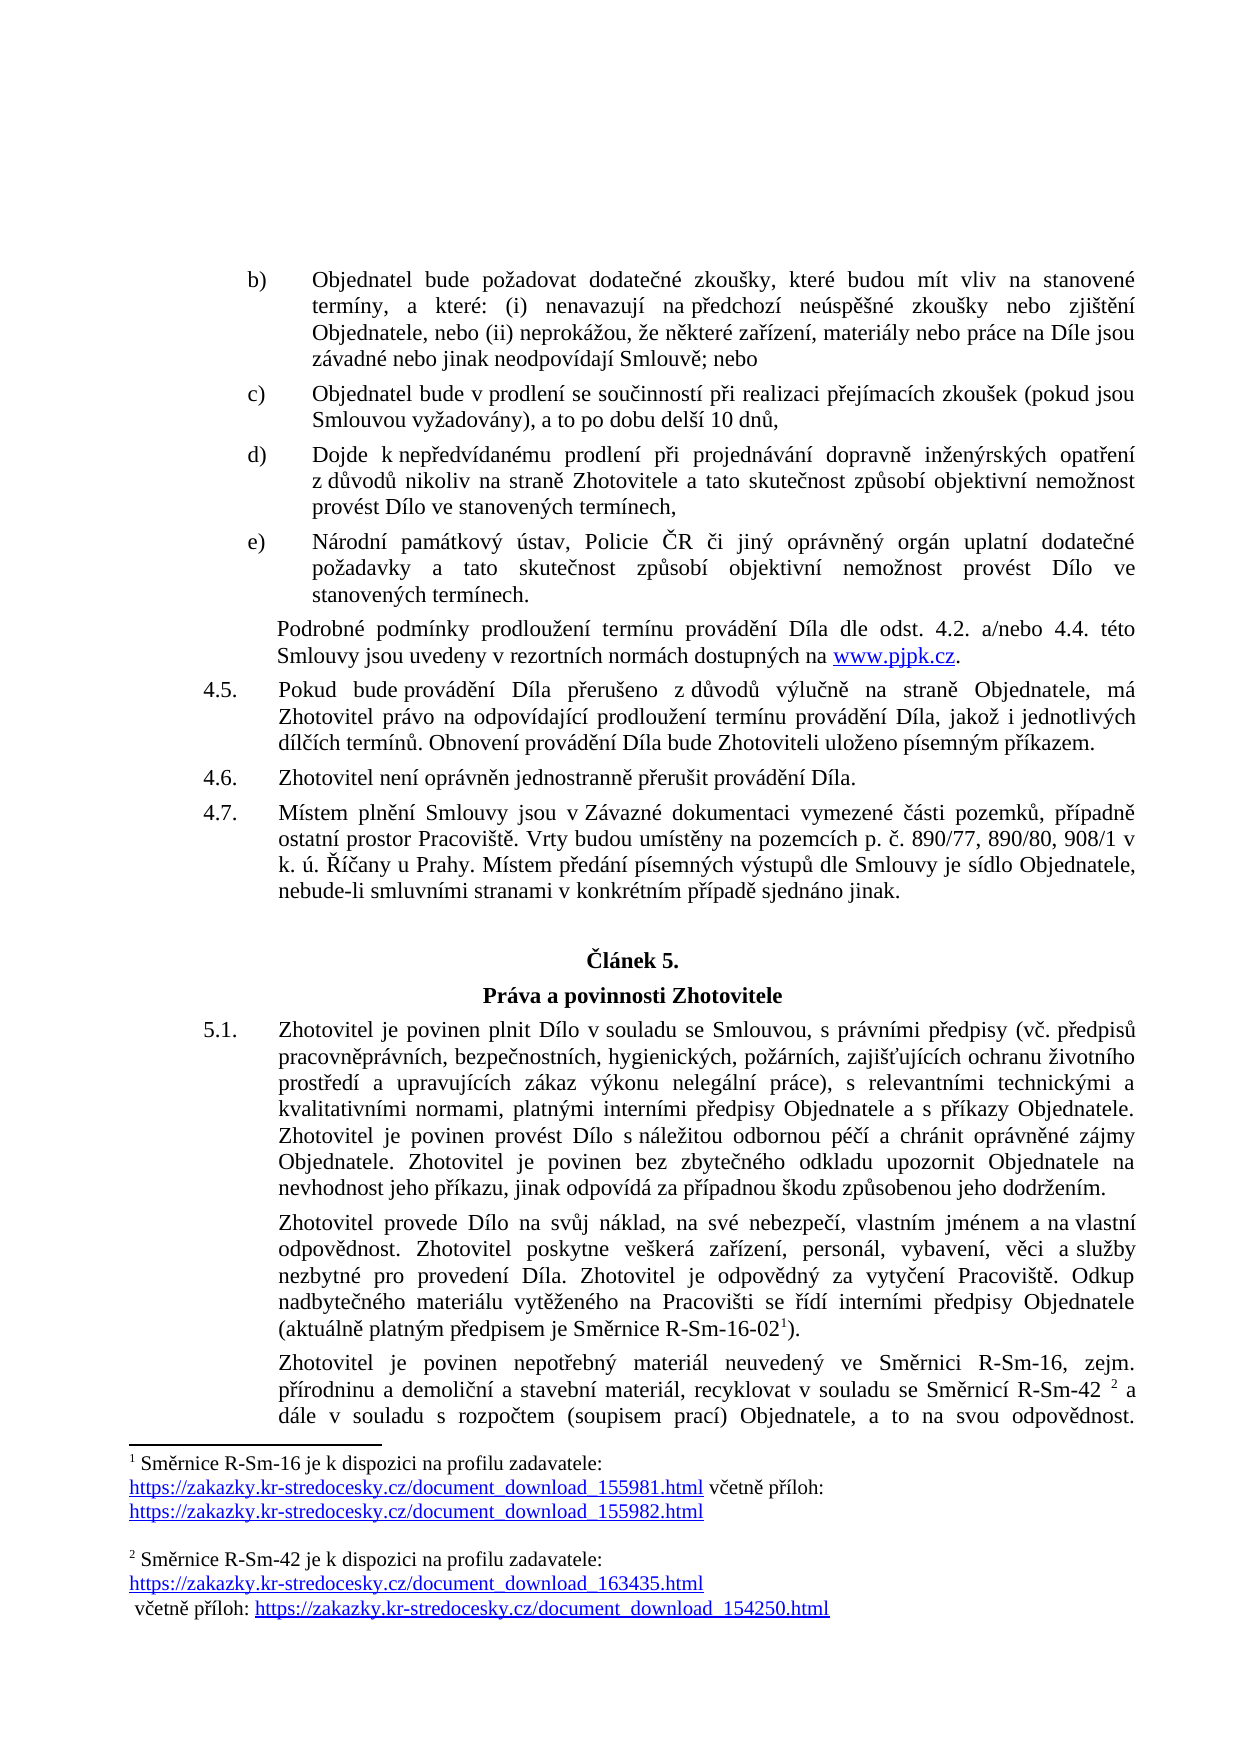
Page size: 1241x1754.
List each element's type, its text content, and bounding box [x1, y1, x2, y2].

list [278, 1349, 1136, 1428]
text Práva a povinnosti Zhotovitele [129, 982, 1136, 1008]
list Objednatel bude požadovat dodatečné zkoušky, které budou mít vliv na stanovené termíny, a které: (i) nenavazují na předchozí neúspěšné zkoušky nebo zjištění Objednatele, nebo (ii) neprokážou, že některé zařízení, materiály nebo práce na Díle jsou závadné nebo jinak neodpovídají Smlouvě; nebo [247, 266, 1136, 371]
list Zhotovitel provede Dílo na svůj náklad, na své nebezpečí, vlastním jménem a na vlastní odpovědnost. Zhotovitel poskytne veškerá zařízení, personál, vybavení, věci a služby nezbytné pro provedení Díla. Zhotovitel je odpovědný za vytyčení Pracoviště. Odkup nadbytečného materiálu vytěženého na Pracovišti se řídí interními předpisy Objednatele (aktuálně platným předpisem je Směrnice R-Sm-16-02). [278, 1209, 1136, 1341]
list Místem plnění Smlouvy jsou v Závazné dokumentaci vymezené části pozemků, případně ostatní prostor Pracoviště. Vrty budou umístěny na pozemcích p. č. 890/77, 890/80, 908/1 v k. ú. Říčany u Prahy. Místem předání písemných výstupů dle Smlouvy je sídlo Objednatele, nebude-li smluvními stranami v konkrétním případě sjednáno jinak. [203, 798, 1136, 904]
list Zhotovitel je povinen plnit Dílo v souladu se Smlouvou, s právními předpisy (vč. předpisů pracovněprávních, bezpečnostních, hygienických, požárních, zajišťujících ochranu životního prostředí a upravujících zákaz výkonu nelegální práce), s relevantními technickými a kvalitativními normami, platnými interními předpisy Objednatele a s příkazy Objednatele. Zhotovitel je povinen provést Dílo s náležitou odbornou péčí a chránit oprávněné zájmy Objednatele. Zhotovitel je povinen bez zbytečného odkladu upozornit Objednatele na nevhodnost jeho příkazu, jinak odpovídá za případnou škodu způsobenou jeho dodržením. [203, 1016, 1136, 1201]
list Národní památkový ústav, Policie ČR či jiný oprávněný orgán uplatní dodatečné požadavky a tato skutečnost způsobí objektivní nemožnost provést Dílo ve stanovených termínech. [247, 528, 1136, 607]
list Pokud bude provádění Díla přerušeno z důvodů výlučně na straně Objednatele, má Zhotovitel právo na odpovídající prodloužení termínu provádění Díla, jakož i jednotlivých dílčích termínů. Obnovení provádění Díla bude Zhotoviteli uloženo písemným příkazem. [203, 676, 1136, 756]
list Zhotovitel není oprávněn jednostranně přerušit provádění Díla. [203, 764, 1136, 790]
list Podrobné podmínky prodloužení termínu provádění Díla dle odst. 4.2. a/nebo 4.4. této Smlouvy jsou uvedeny v rezortních normách dostupných na www.pjpk.cz. [277, 615, 1136, 668]
list Dojde k nepředvídanému prodlení při projednávání dopravně inženýrských opatření z důvodů nikoliv na straně Zhotovitele a tato skutečnost způsobí objektivní nemožnost provést Dílo ve stanovených termínech, [247, 441, 1136, 520]
list Objednatel bude v prodlení se součinností při realizaci přejímacích zkoušek (pokud jsou Smlouvou vyžadovány), a to po dobu delší 10 dnů, [247, 379, 1136, 432]
